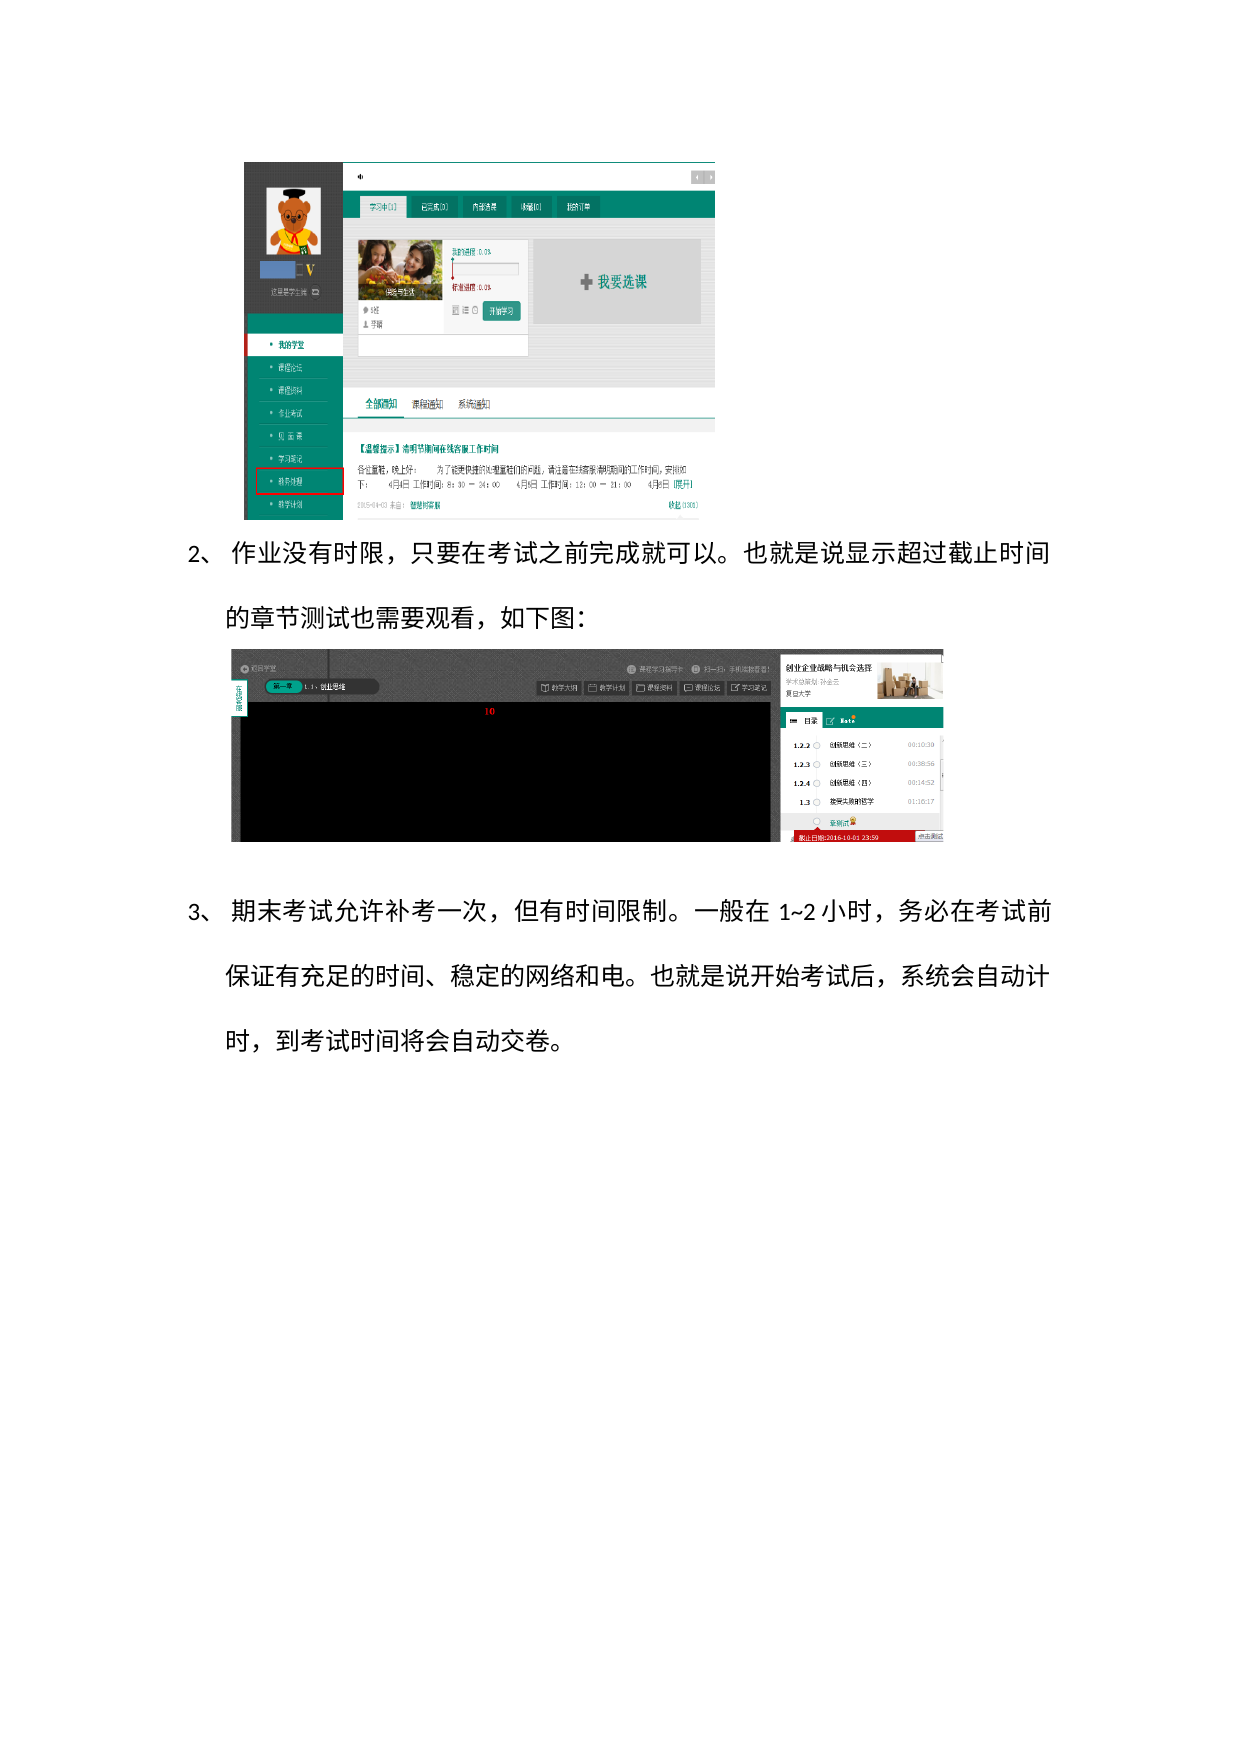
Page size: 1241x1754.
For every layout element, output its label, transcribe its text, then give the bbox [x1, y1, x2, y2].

list 作业没有时限，只要在考试之前完成就可以。也就是说显示超过截止时间的章节测试也需要观看，如下图： [187, 519, 1053, 649]
list 期末考试允许补考一次，但有时间限制。一般在1~2小时，务必在考试前保证有充足的时间、稳定的网络和电。也就是说开始考试后，系统会自动计时，到考试时间将会自动交卷。 [187, 877, 1053, 1072]
picture [244, 162, 715, 520]
picture [231, 649, 944, 842]
